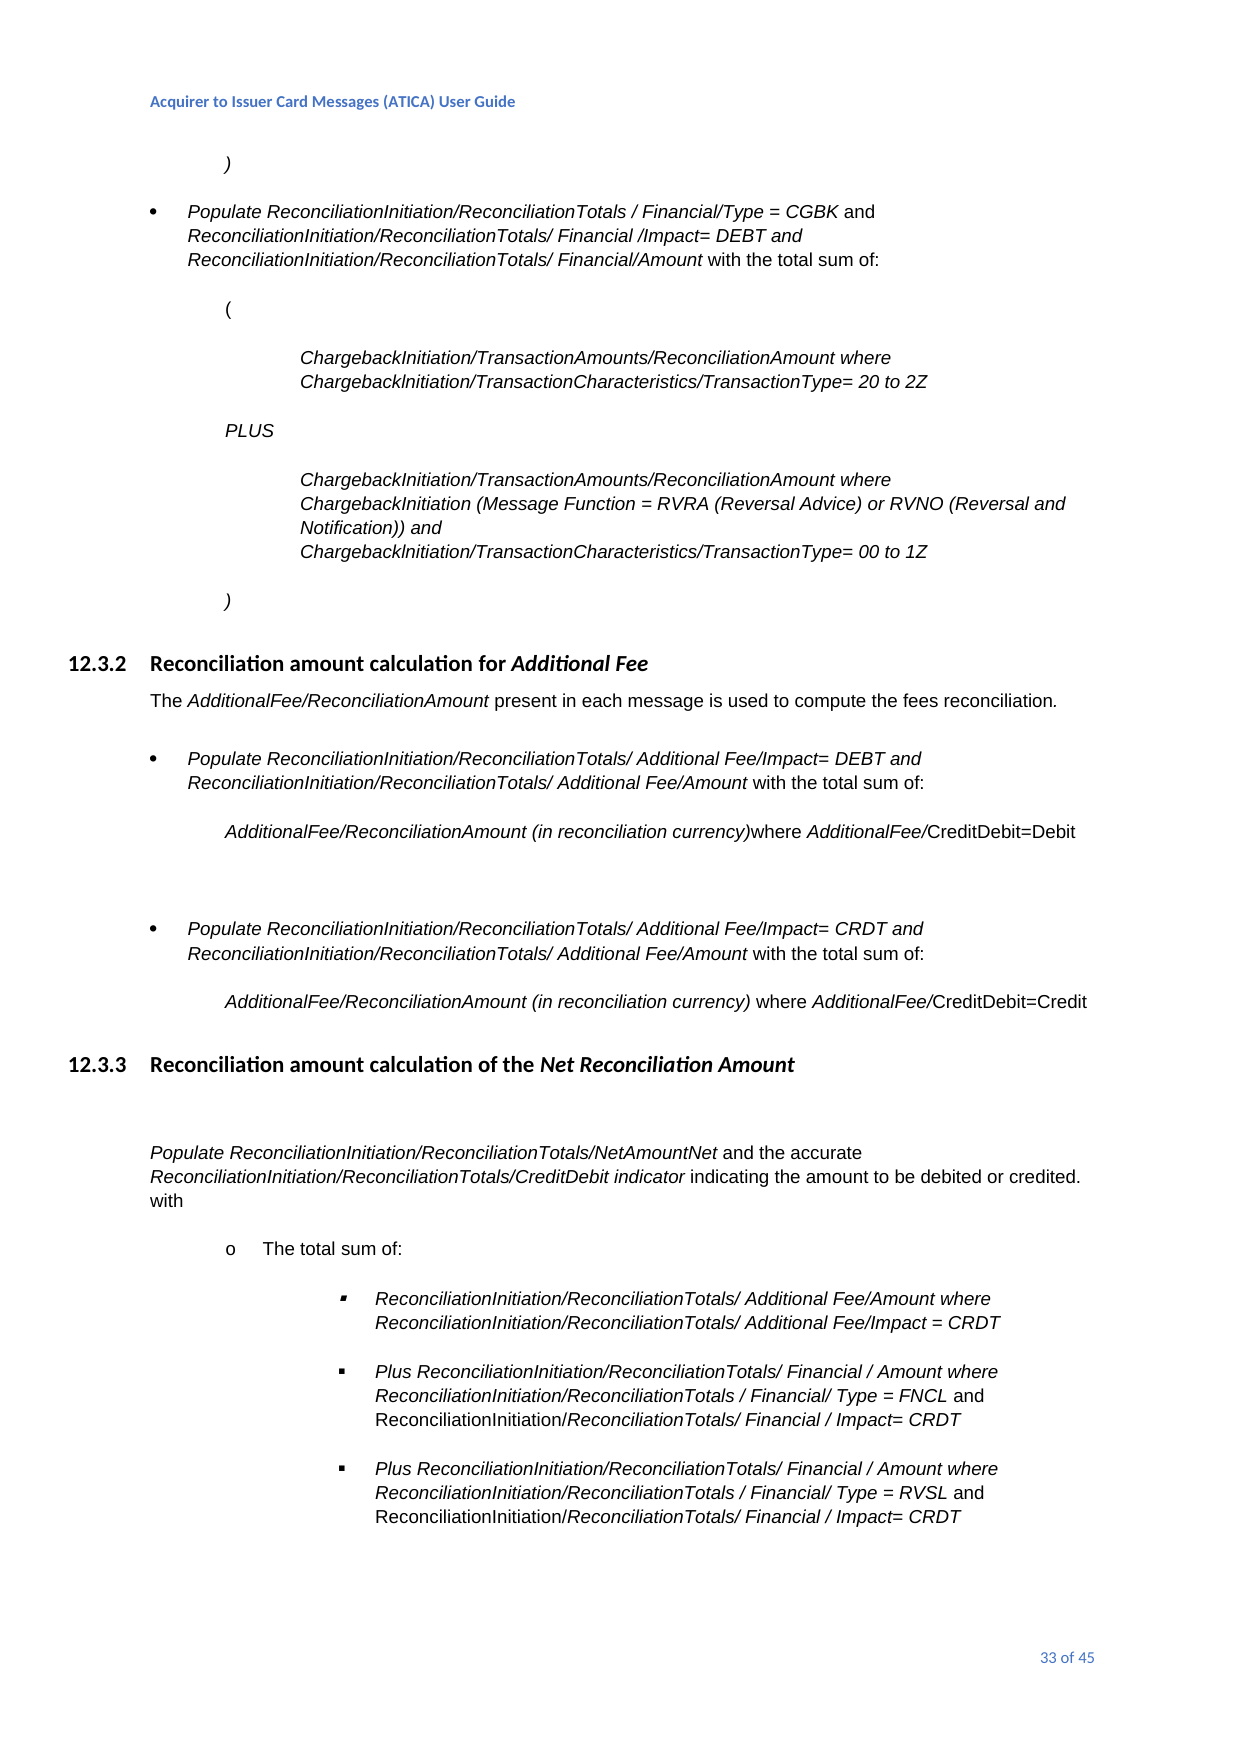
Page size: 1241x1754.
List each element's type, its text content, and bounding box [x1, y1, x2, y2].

subtitle Reconciliation amount calculation for Additional Fee [126, 649, 1090, 677]
list Populate ReconciliationInitiation/ReconciliationTotals/ Additional Fee/Impact= CRDT and ReconciliationInitiation/ReconciliationTotals/ Additional Fee/Amount with the total sum of: [150, 916, 1090, 964]
text AdditionalFee/ReconciliationAmount (in reconciliation currency)where AdditionalFee/CreditDebit=Debit [225, 818, 1090, 842]
text The AdditionalFee/ReconciliationAmount present in each message is used to compute the fees reconciliation. [150, 689, 1090, 711]
list The total sum of: [225, 1237, 1090, 1261]
text ChargebackInitiation/TransactionAmounts/ReconciliationAmount where Chargebacklnitiation/TransactionCharacteristics/TransactionType= 20 to 2Z [300, 345, 1090, 393]
list Populate ReconciliationInitiation/ReconciliationTotals / Financial/Type = CGBK and ReconciliationInitiation/ReconciliationTotals/ Financial /Impact= DEBT and ReconciliationInitiation/ReconciliationTotals/ Financial/Amount with the total sum of: [150, 199, 1090, 271]
text ) [150, 587, 1090, 611]
list ReconciliationInitiation/ReconciliationTotals/ Additional Fee/Amount where ReconciliationInitiation/ReconciliationTotals/ Additional Fee/Impact = CRDT [337, 1286, 1090, 1333]
list Plus ReconciliationInitiation/ReconciliationTotals/ Financial / Amount where ReconciliationInitiation/ReconciliationTotals / Financial/ Type = RVSL and ReconciliationInitiation/ReconciliationTotals/ Financial / Impact= CRDT [337, 1455, 1090, 1527]
text PLUS [225, 418, 1090, 442]
text AdditionalFee/ReconciliationAmount (in reconciliation currency) where AdditionalFee/CreditDebit=Credit [225, 989, 1090, 1013]
list Plus ReconciliationInitiation/ReconciliationTotals/ Financial / Amount where ReconciliationInitiation/ReconciliationTotals / Financial/ Type = FNCL and ReconciliationInitiation/ReconciliationTotals/ Financial / Impact= CRDT [337, 1358, 1090, 1430]
text ) [150, 150, 1090, 174]
text ChargebackInitiation/TransactionAmounts/ReconciliationAmount where ChargebackInitiation (Message Function = RVRA (Reversal Advice) or RVNO (Reversal and Notification)) and Chargebacklnitiation/TransactionCharacteristics/TransactionType= 00 to 1Z [300, 467, 1090, 562]
text Populate ReconciliationInitiation/ReconciliationTotals/NetAmountNet and the accurate ReconciliationInitiation/ReconciliationTotals/CreditDebit indicator indicating the amount to be debited or credited. with [150, 1140, 1090, 1212]
list Populate ReconciliationInitiation/ReconciliationTotals/ Additional Fee/Impact= DEBT and ReconciliationInitiation/ReconciliationTotals/ Additional Fee/Amount with the total sum of: [150, 745, 1090, 793]
subtitle Reconciliation amount calculation of the Net Reconciliation Amount [126, 1050, 1090, 1078]
text ( [225, 296, 1090, 320]
